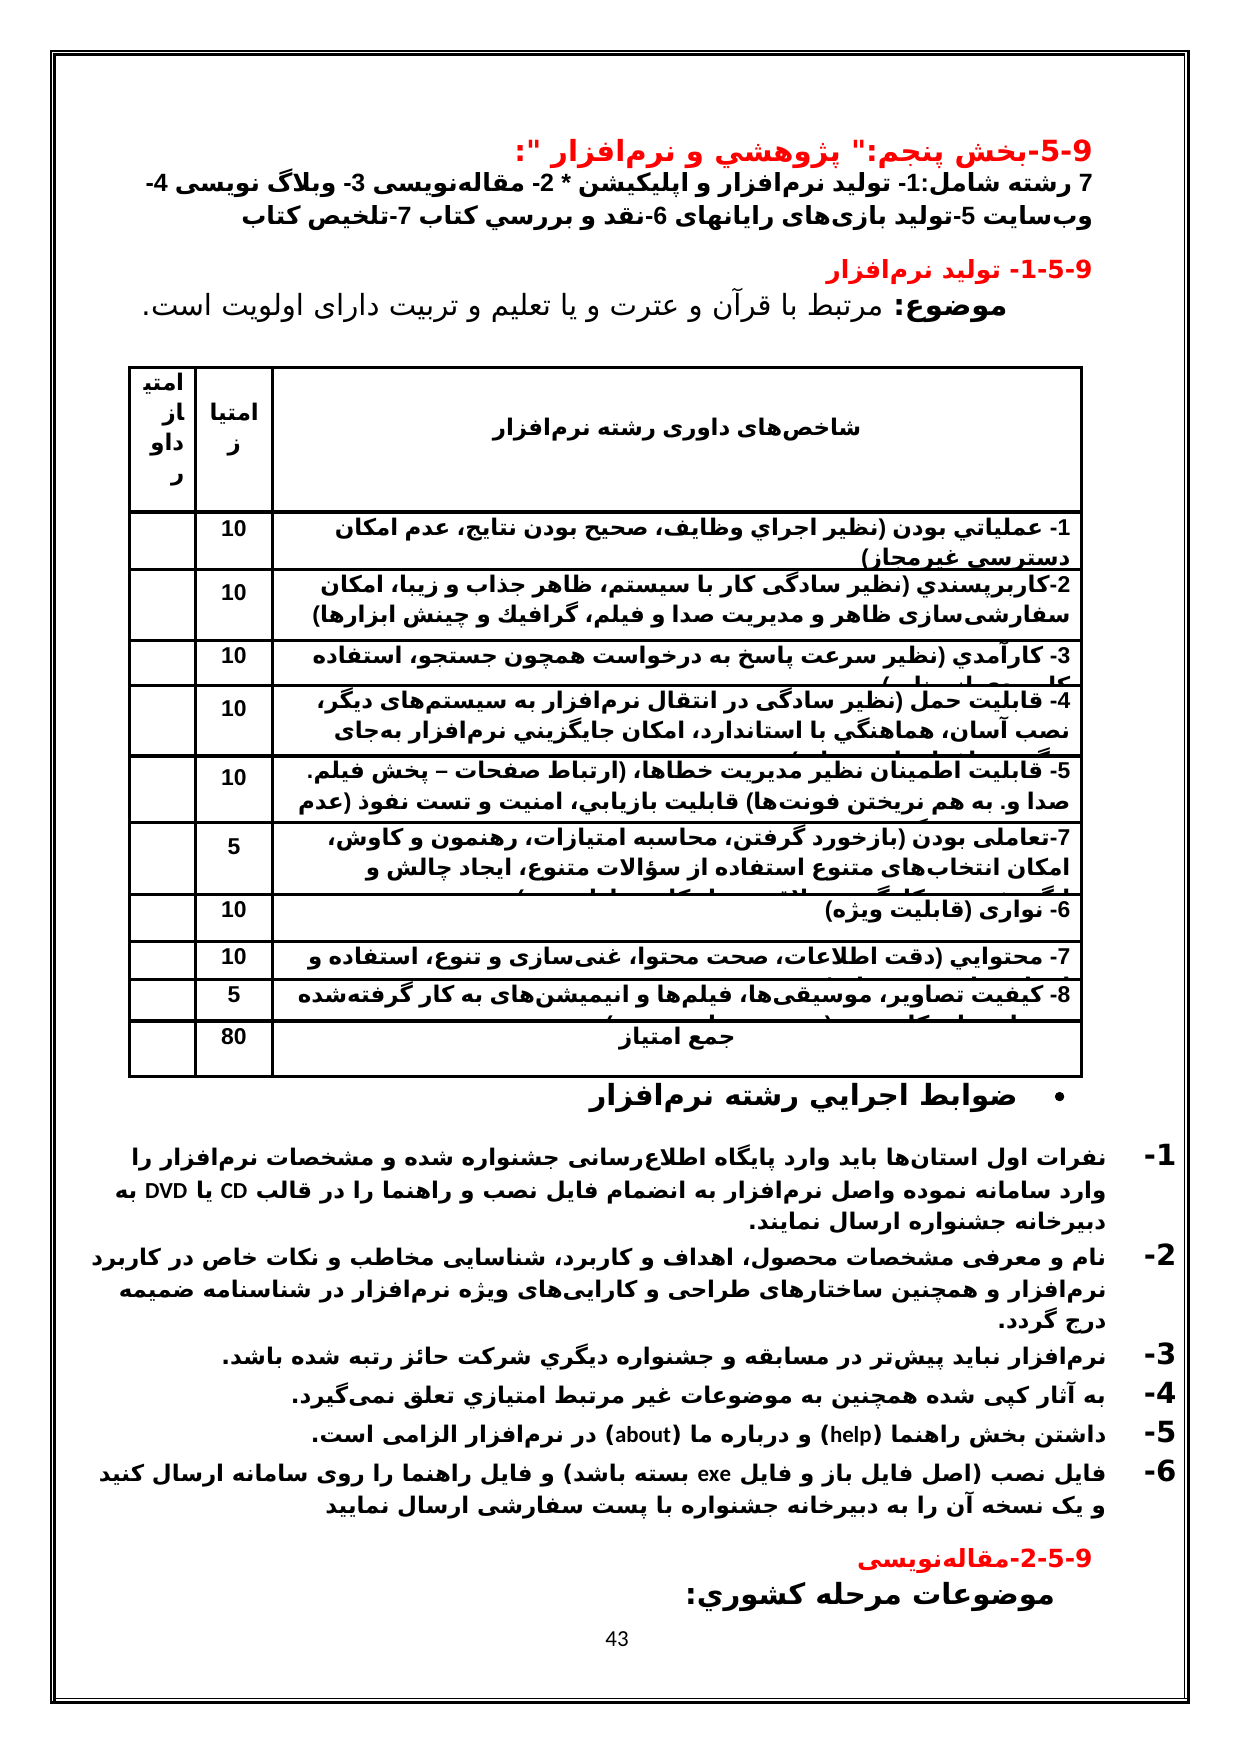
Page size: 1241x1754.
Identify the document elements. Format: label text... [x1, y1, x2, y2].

subtitle 5-9-بخش پنجم:" پژوهشي و نرم‌افزار ": [141, 134, 1093, 168]
subtitle 2-5-9-مقاله‌نویسی [141, 1544, 1093, 1573]
list داشتن بخش راهنما (help) و درباره ما (about) در نرم‌افزار الزامی است. [84, 1416, 1144, 1449]
subtitle 1-5-9- تولید نرم‌افزار [141, 255, 1093, 284]
table_cell [131, 514, 194, 568]
list نرم‌افزار نبايد پیش‌تر در مسابقه و جشنواره ديگري شركت حائز رتبه شده باشد. [84, 1338, 1144, 1372]
table_cell 5- قابليت اطمينان نظیر مدیریت خطاها، (ارتباط صفحات – پخش فیلم. صدا و. به هم نریختن فونت‌ها) قابليت بازيابي، امنيت و تست نفوذ (عدم وجود خطا هنگام استفاده از محتوا) [274, 758, 1080, 821]
list نفرات اول استان‌ها بايد وارد پایگاه اطلاع‌رسانی جشنواره شده و مشخصات نرم‌افزار را وارد سامانه نموده واصل نرم‌افزار به انضمام فايل نصب و راهنما را در قالب CD یا DVD به دبیرخانه جشنواره ارسال نمایند. [84, 1138, 1144, 1234]
table_cell [131, 943, 194, 978]
table_cell 10 [197, 642, 271, 683]
table_cell 7- محتوايي (دقت اطلاعات، صحت محتوا، غنی‌سازی و تنوع، استفاده و ارجاع مناسب به منابع) [274, 943, 1080, 978]
table_cell [131, 824, 194, 893]
table_cell 10 [197, 571, 271, 639]
table_cell 8- کیفیت تصاویر، موسیقی‌ها، فیلم‌ها و انیمیشن‌های به کار گرفته‌شده و برنامه‌های کاربردی (وضوح صدا و تصویر) [274, 981, 1080, 1019]
table_cell 6- نواری (قابلیت ویژه) [274, 896, 1080, 940]
table_cell [131, 1023, 194, 1075]
table_cell 5 [197, 981, 271, 1019]
text موضوعات مرحله كشوري: [141, 1577, 1055, 1611]
table_cell [131, 896, 194, 940]
list به آثار کپی شده همچنين به موضوعات غیر مرتبط امتيازي تعلق نمی‌گیرد. [84, 1377, 1144, 1411]
list فایل نصب (اصل فایل باز و فایل exe بسته باشد) و فایل راهنما را روی سامانه ارسال کنید و یک نسخه آن را به دبیرخانه جشنواره با پست سفارشی ارسال نمایید [84, 1454, 1144, 1519]
table_header امتیاز [197, 369, 271, 510]
table_cell 5 [197, 824, 271, 893]
table_cell 1- عملياتي بودن (نظير اجراي وظايف، صحيح بودن نتايج، عدم امكان دسترسي غیرمجاز) [274, 514, 1080, 568]
table_cell 10 [197, 896, 271, 940]
table_header شاخص‌های داوری رشته نرم‌افزار [274, 369, 1080, 510]
list موضوع: مرتبط با قرآن و عترت و یا تعلیم و تربیت دارای اولویت است. [141, 288, 1018, 322]
table_cell 10 [197, 758, 271, 821]
table_cell [131, 758, 194, 821]
table_cell جمع امتياز [274, 1023, 1080, 1075]
table_cell 10 [197, 943, 271, 978]
table_cell 10 [197, 687, 271, 754]
list ضوابط اجرايي رشته نرم‌افزار [141, 1078, 1055, 1112]
table_cell 4- قابليت حمل (نظیر سادگی در انتقال نرم‌افزار به سیستم‌های ديگر، نصب آسان، هماهنگي با استاندارد، امكان جايگزيني نرم‌افزار به‌جای دیگر نرم‌افزارهای مشابه) [274, 687, 1080, 754]
table_cell [131, 642, 194, 683]
table_cell 2-كاربرپسندي (نظیر سادگی كار با سيستم، ظاهر جذاب و زیبا، امكان سفارشی‌سازی ظاهر و مدیریت صدا و فیلم، گرافيك و چينش ابزارها) [274, 571, 1080, 639]
table_cell 7-تعاملی بودن (بازخورد گرفتن، محاسبه امتیازات، رهنمون و کاوش، امکان انتخاب‌های متنوع استفاده از سؤالات متنوع، ایجاد چالش و انگیزش در به‌کارگیری خلاقیت و ابتكار مخاطب و...) [274, 824, 1080, 893]
table_cell [131, 571, 194, 639]
table_cell 80 [197, 1023, 271, 1075]
table_cell 3- كارآمدي (نظیر سرعت پاسخ به درخواست همچون جستجو، استفاده كاربردي از منابع) [274, 642, 1080, 683]
table_header امتیاز داور [131, 369, 194, 510]
table_cell [131, 981, 194, 1019]
list نام و معرفی مشخصات محصول، اهداف و کاربرد، شناسایی مخاطب و نکات خاص در کاربرد نرم‌افزار و همچنین ساختارهای طراحی و کارایی‌های ویژه نرم‌افزار در شناسنامه ضمیمه درج گردد. [84, 1238, 1144, 1334]
table_cell [131, 687, 194, 754]
text 7 رشته شامل:1- تولید نرم‌افزار و اپليكيشن * 2- مقاله‌نویسی 3- وبلاگ نویسی 4- وب‌سایت 5-تولید بازی‌های رایانهای 6-نقد و بررسي كتاب 7-تلخيص كتاب [141, 168, 1093, 230]
table_cell 10 [197, 514, 271, 568]
